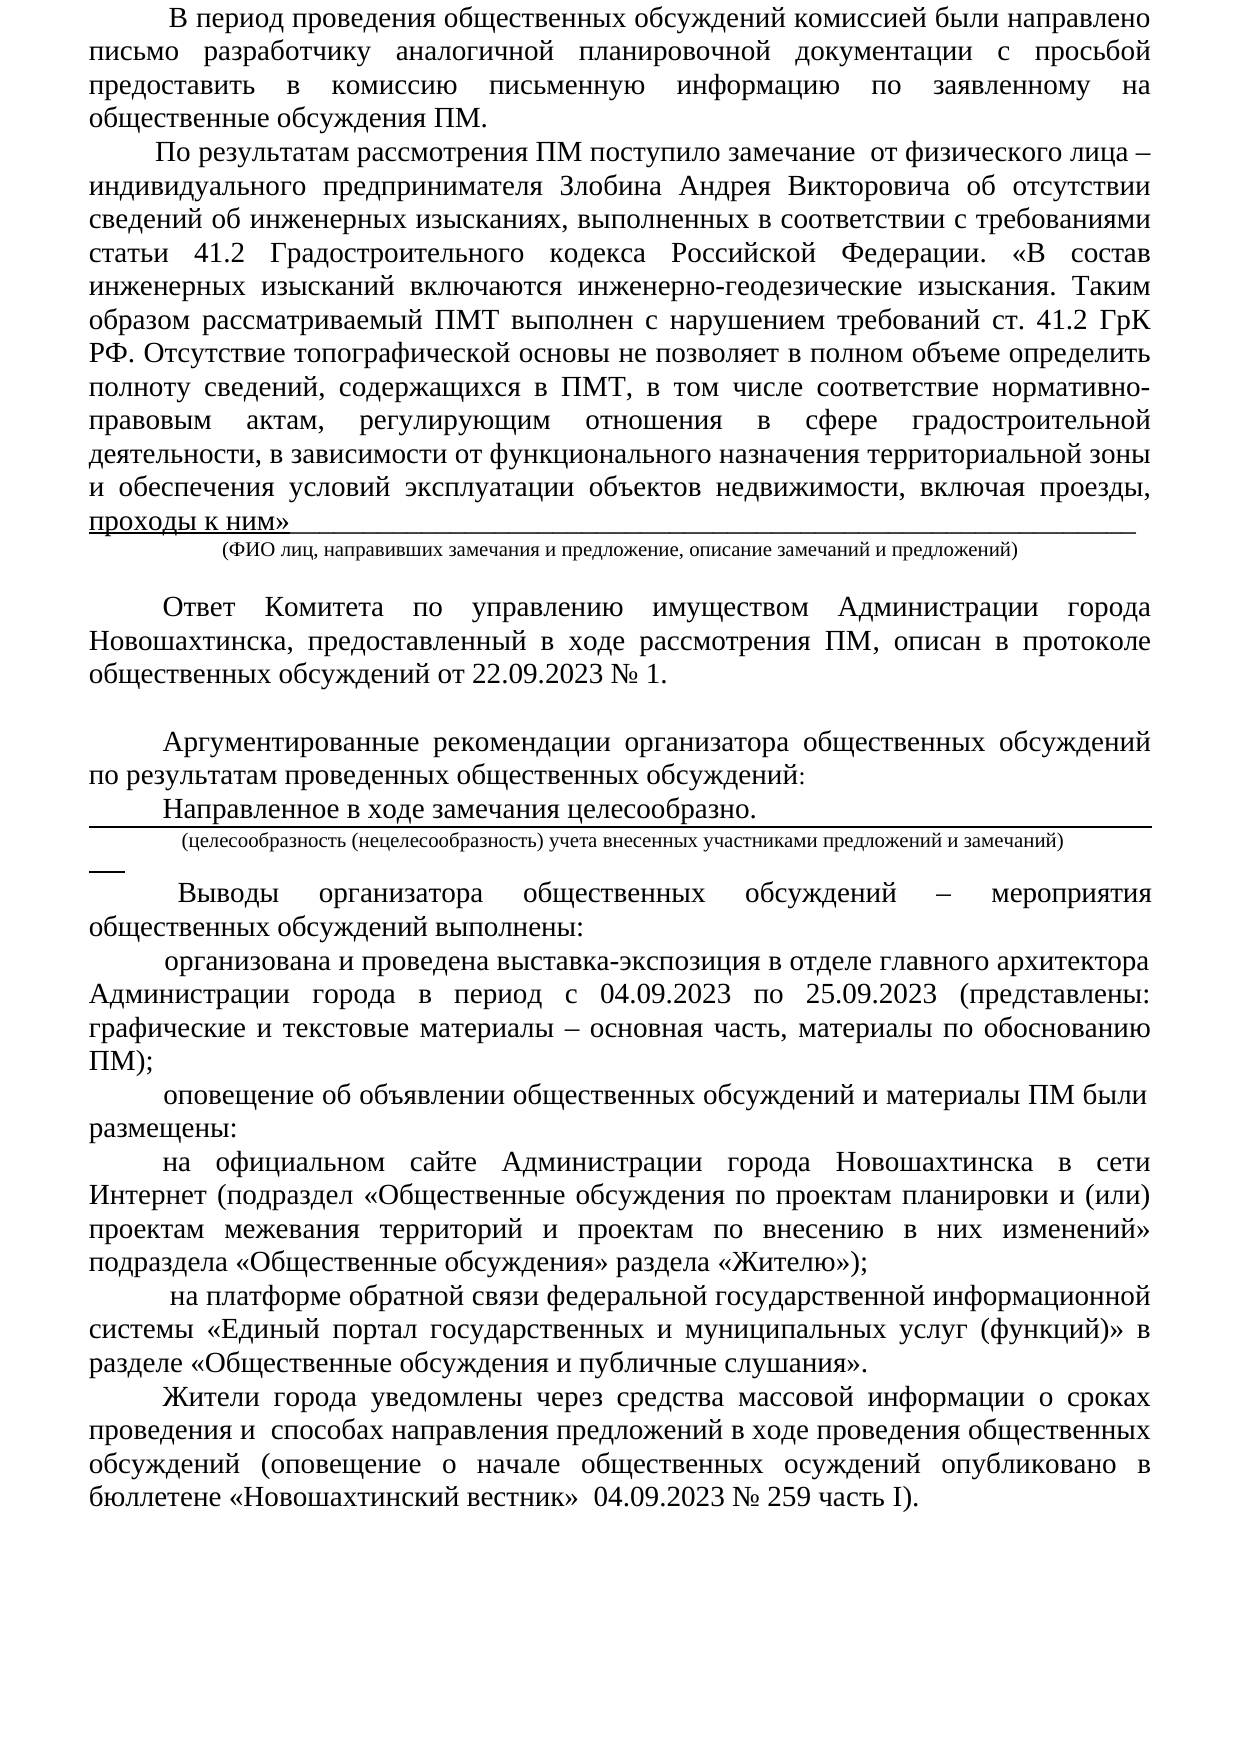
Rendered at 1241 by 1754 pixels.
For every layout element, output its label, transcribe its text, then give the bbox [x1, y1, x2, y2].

text (целесообразность (нецелесообразность) учета внесенных участниками предложений и замечаний) [88, 828, 1152, 852]
text организована и проведена выставка-экспозиция в отделе главного архитектора Администрации города в период с 04.09.2023 по 25.09.2023 (представлены: графические и текстовые материалы – основная часть, материалы по обоснованию ПМ); [0, 943, 1152, 1077]
text на официальном сайте Администрации города Новошахтинска в сети Интернет (подраздел «Общественные обсуждения по проектам планировки и (или) проектам межевания территорий и проектам по внесению в них изменений» подраздела «Общественные обсуждения» раздела «Жителю»); [88, 1144, 1152, 1278]
text Жители города уведомлены через средства массовой информации о сроках проведения и способах направления предложений в ходе проведения общественных обсуждений (оповещение о начале общественных осуждений опубликовано в бюллетене «Новошахтинский вестник» 04.09.2023 № 259 часть I). [88, 1379, 1152, 1513]
text В период проведения общественных обсуждений комиссией были направлено письмо разработчику аналогичной планировочной документации с просьбой предоставить в комиссию письменную информацию по заявленному на общественные обсуждения ПМ. [88, 0, 1152, 134]
text Направленное в ходе замечания целесообразно. [88, 791, 1152, 828]
text Выводы организатора общественных обсуждений – мероприятия общественных обсуждений выполнены: [88, 876, 1152, 943]
text По результатам рассмотрения ПМ поступило замечание от физического лица – индивидуального предпринимателя Злобина Андрея Викторовича об отсутствии сведений об инженерных изысканиях, выполненных в соответствии с требованиями статьи 41.2 Градостроительного кодекса Российской Федерации. «В состав инженерных изысканий включаются инженерно-геодезические изыскания. Таким образом рассматриваемый ПМТ выполнен с нарушением требований ст. 41.2 ГрК РФ. Отсутствие топографической основы не позволяет в полном объеме определить полноту сведений, содержащихся в ПМТ, в том числе соответствие нормативно-правовым актам, регулирующим отношения в сфере градостроительной деятельности, в зависимости от функционального назначения территориальной зоны и обеспечения условий эксплуатации объектов недвижимости, включая проезды, проходы к ним»__________________________________________________________ [88, 134, 1152, 537]
text (ФИО лиц, направивших замечания и предложение, описание замечаний и предложений) [88, 537, 1152, 561]
text оповещение об объявлении общественных обсуждений и материалы ПМ были размещены: [0, 1077, 1152, 1144]
text на платформе обратной связи федеральной государственной информационной системы «Единый портал государственных и муниципальных услуг (функций)» в разделе «Общественные обсуждения и публичные слушания». [88, 1278, 1152, 1379]
text Аргументированные рекомендации организатора общественных обсуждений по результатам проведенных общественных обсуждений: [88, 724, 1152, 791]
text Ответ Комитета по управлению имуществом Администрации города Новошахтинска, предоставленный в ходе рассмотрения ПМ, описан в протоколе общественных обсуждений от 22.09.2023 № 1. [88, 589, 1152, 690]
